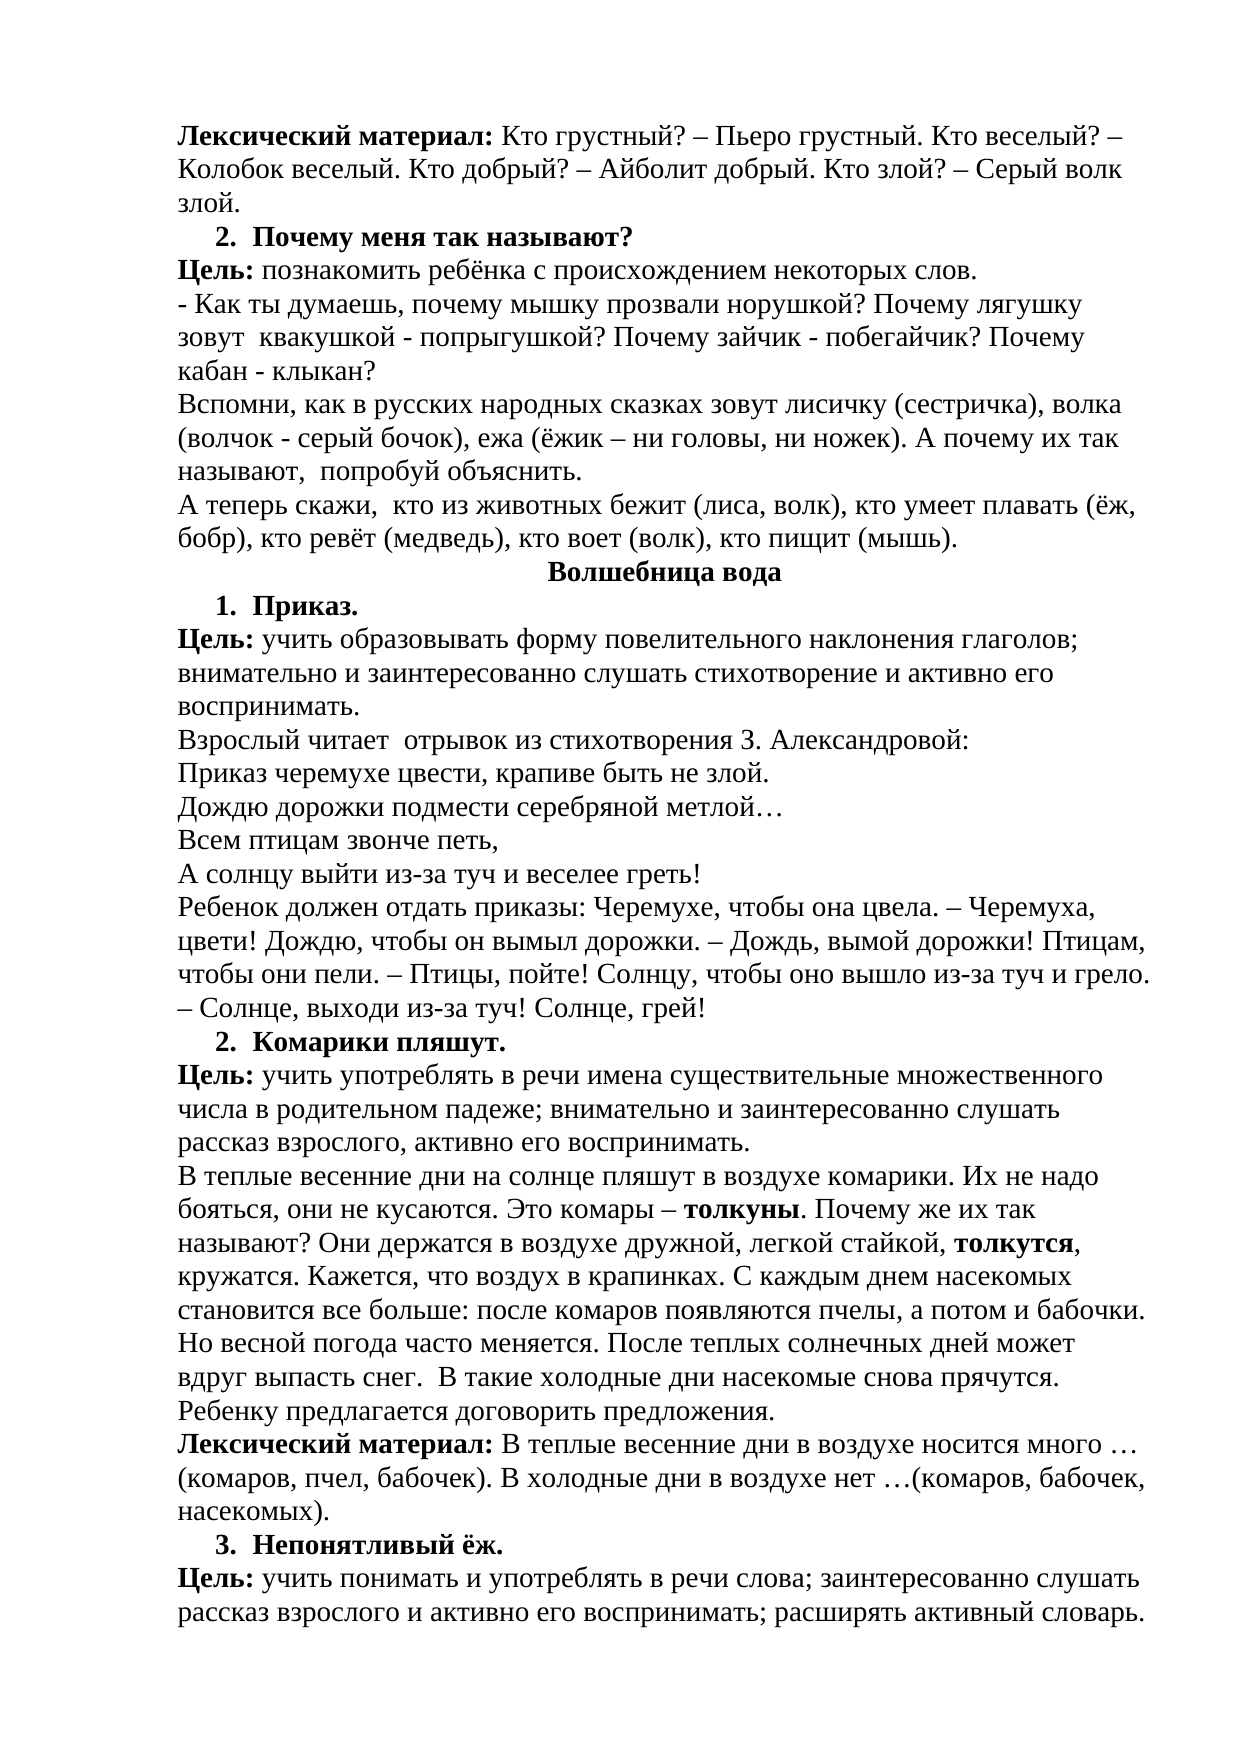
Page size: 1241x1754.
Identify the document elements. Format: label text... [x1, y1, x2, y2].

text Цель: познакомить ребёнка с происхождением некоторых слов. [177, 252, 1152, 286]
list Непонятливый ёж. [215, 1527, 1152, 1560]
text Всем птицам звонче петь, [177, 822, 1152, 856]
text В теплые весенние дни на солнце пляшут в воздухе комарики. Их не надо бояться, они не кусаются. Это комары – толкуны. Почему же их так называют? Они держатся в воздухе дружной, легкой стайкой, толкутся, кружатся. Кажется, что воздух в крапинках. С каждым днем насекомых становится все больше: после комаров появляются пчелы, а потом и бабочки. Но весной погода часто меняется. После теплых солнечных дней может вдруг выпасть снег. В такие холодные дни насекомые снова прячутся. [177, 1158, 1152, 1393]
text А солнцу выйти из-за туч и веселее греть! [177, 856, 1152, 889]
list Комарики пляшут. [215, 1024, 1152, 1057]
text Взрослый читает отрывок из стихотворения З. Александровой: [177, 722, 1152, 755]
text Цель: учить употреблять в речи имена существительные множественного числа в родительном падеже; внимательно и заинтересованно слушать рассказ взрослого, активно его воспринимать. [177, 1057, 1152, 1158]
text Цель: учить понимать и употреблять в речи слова; заинтересованно слушать рассказ взрослого и активно его воспринимать; расширять активный словарь. [177, 1560, 1152, 1627]
text А теперь скажи, кто из животных бежит (лиса, волк), кто умеет плавать (ёж, бобр), кто ревёт (медведь), кто воет (волк), кто пищит (мышь). [177, 487, 1152, 554]
text Дождю дорожки подмести серебряной метлой… [177, 789, 1152, 822]
list Почему меня так называют? [215, 219, 1152, 252]
text Ребенку предлагается договорить предложения. [177, 1393, 1152, 1426]
text Ребенок должен отдать приказы: Черемухе, чтобы она цвела. – Черемуха, цвети! Дождю, чтобы он вымыл дорожки. – Дождь, вымой дорожки! Птицам, чтобы они пели. – Птицы, пойте! Солнцу, чтобы оно вышло из-за туч и грело. – Солнце, выходи из-за туч! Солнце, грей! [177, 889, 1152, 1024]
text - Как ты думаешь, почему мышку прозвали норушкой? Почему лягушку зовут квакушкой - попрыгушкой? Почему зайчик - побегайчик? Почему кабан - клыкан? [177, 286, 1152, 386]
text Волшебница вода [177, 554, 1152, 588]
list Приказ. [215, 588, 1152, 621]
text Приказ черемухе цвести, крапиве быть не злой. [177, 755, 1152, 789]
text Вспомни, как в русских народных сказках зовут лисичку (сестричка), волка (волчок - серый бочок), ежа (ёжик – ни головы, ни ножек). А почему их так называют, попробуй объяснить. [177, 386, 1152, 487]
text Лексический материал: Кто грустный? – Пьеро грустный. Кто веселый? – Колобок веселый. Кто добрый? – Айболит добрый. Кто злой? – Серый волк злой. [177, 118, 1152, 219]
text Лексический материал: В теплые весенние дни в воздухе носится много …(комаров, пчел, бабочек). В холодные дни в воздухе нет …(комаров, бабочек, насекомых). [177, 1426, 1152, 1527]
text Цель: учить образовывать форму повелительного наклонения глаголов; внимательно и заинтересованно слушать стихотворение и активно его воспринимать. [177, 621, 1152, 722]
